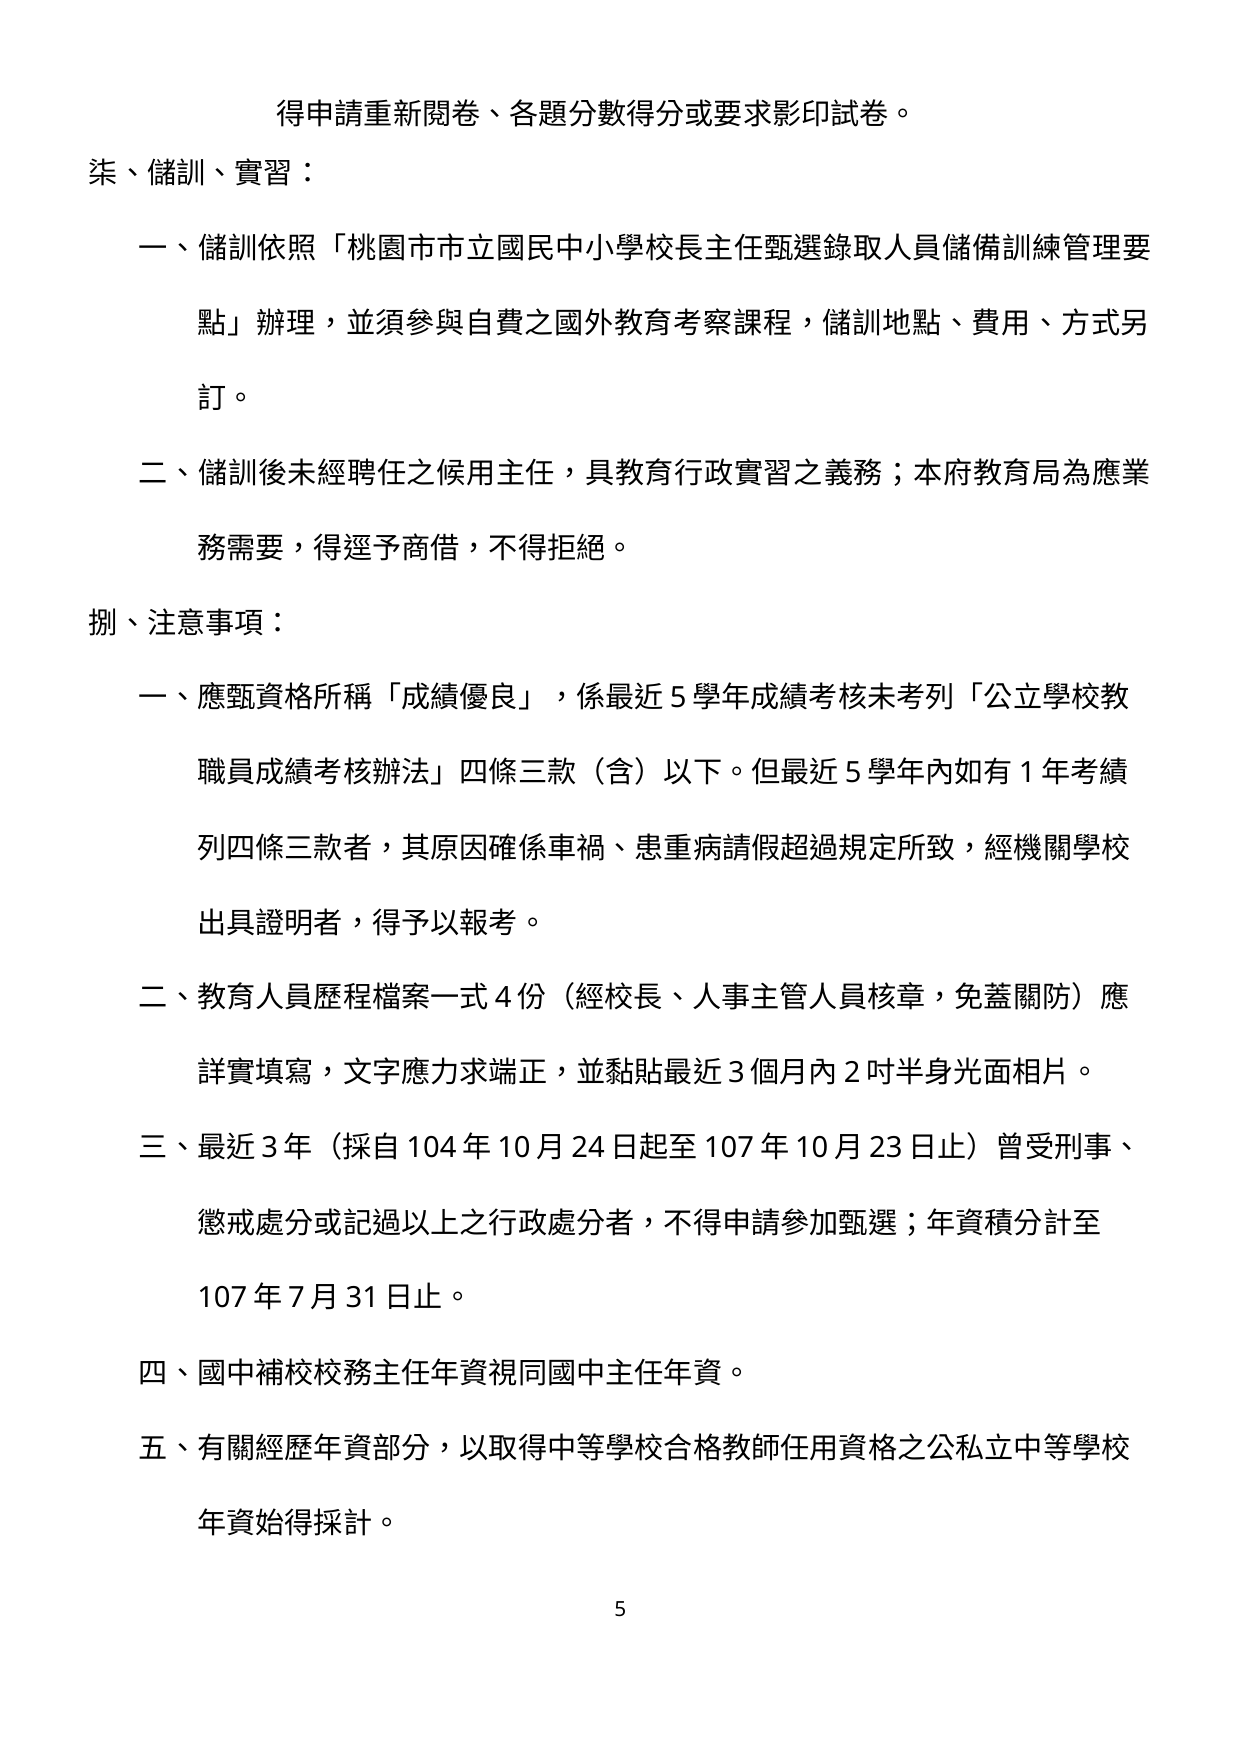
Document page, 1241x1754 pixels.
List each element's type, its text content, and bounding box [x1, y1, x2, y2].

text 五、有關經歷年資部分，以取得中等學校合格教師任用資格之公私立中等學校年資始得採計。 [139, 1408, 1152, 1558]
text 四、國中補校校務主任年資視同國中主任年資。 [139, 1333, 1152, 1408]
text 二、教育人員歷程檔案一式4份（經校長、人事主管人員核章，免蓋關防）應詳實填寫，文字應力求端正，並黏貼最近3個月內2吋半身光面相片。 [139, 958, 1152, 1108]
text 三、最近3年（採自104年10月24日起至107年10月23日止）曾受刑事、懲戒處分或記過以上之行政處分者，不得申請參加甄選；年資積分計至107年7月31日止。 [139, 1108, 1152, 1333]
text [189, 91, 1152, 133]
text 一、儲訓依照「桃園市市立國民中小學校長主任甄選錄取人員儲備訓練管理要點」辦理，並須參與自費之國外教育考察課程，儲訓地點、費用、方式另訂。 [139, 208, 1152, 433]
text 柒、儲訓、實習： [89, 133, 1152, 208]
text 二、儲訓後未經聘任之候用主任，具教育行政實習之義務；本府教育局為應業務需要，得逕予商借，不得拒絕。 [139, 433, 1152, 583]
text 捌、注意事項： [89, 583, 1152, 658]
text 一、應甄資格所稱「成績優良」，係最近5學年成績考核未考列「公立學校教職員成績考核辦法」四條三款（含）以下。但最近5學年內如有1年考績列四條三款者，其原因確係車禍、患重病請假超過規定所致，經機關學校出具證明者，得予以報考。 [139, 658, 1152, 958]
